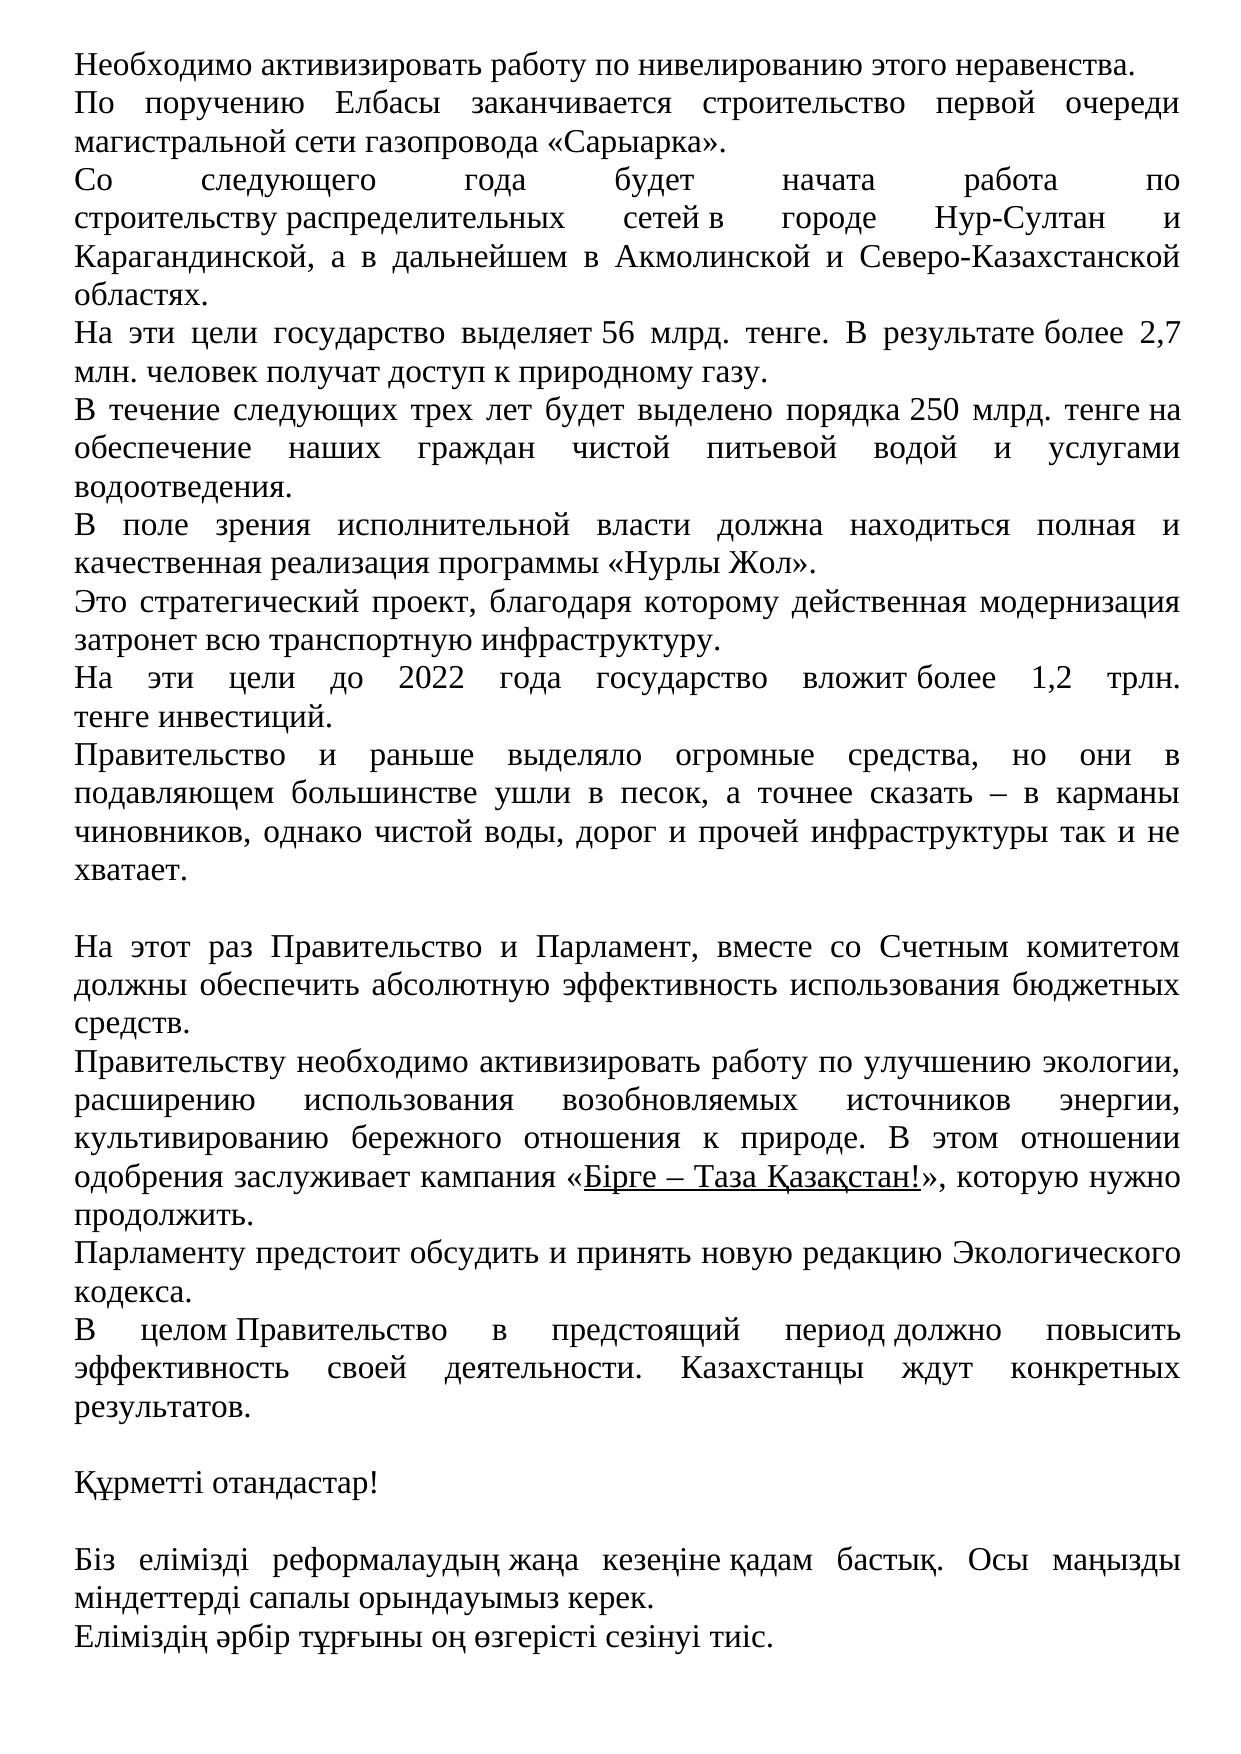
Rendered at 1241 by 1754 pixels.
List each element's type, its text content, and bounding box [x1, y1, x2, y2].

text Со следующего года будет начата работа по строительству распределительных сетей в городе Нур-Султан и Карагандинской, а в дальнейшем в Акмолинской и Северо-Казахстанской областях. [74, 159, 1181, 313]
text Необходимо активизировать работу по нивелированию этого неравенства. [74, 44, 1181, 83]
text На этот раз Правительство и Парламент, вместе со Счетным комитетом должны обеспечить абсолютную эффективность использования бюджетных средств. [74, 926, 1181, 1041]
text В поле зрения исполнительной власти должна находиться полная и качественная реализация программы «Нурлы Жол». [74, 504, 1181, 581]
text Құрметті отандастар! [74, 1463, 1181, 1501]
text Біз елімізді реформалаудың жаңа кезеңіне қадам бастық. Осы маңызды міндеттерді сапалы орындауымыз керек. [74, 1539, 1181, 1616]
text Еліміздің әрбір тұрғыны оң өзгерісті сезінуі тиіс. [74, 1616, 1181, 1654]
text На эти цели до 2022 года государство вложит более 1,2 трлн. тенге инвестиций. [74, 658, 1181, 734]
text На эти цели государство выделяет 56 млрд. тенге. В результате более 2,7 млн. человек получат доступ к природному газу. [74, 313, 1181, 389]
text Правительству необходимо активизировать работу по улучшению экологии, расширению использования возобновляемых источников энергии, культивированию бережного отношения к природе. В этом отношении одобрения заслуживает кампания «Бірге – Таза Қазақстан!», которую нужно продолжить. [74, 1041, 1181, 1233]
text Парламенту предстоит обсудить и принять новую редакцию Экологического кодекса. [74, 1233, 1181, 1309]
text Это стратегический проект, благодаря которому действенная модернизация затронет всю транспортную инфраструктуру. [74, 581, 1181, 658]
text Правительство и раньше выделяло огромные средства, но они в подавляющем большинстве ушли в песок, а точнее сказать – в карманы чиновников, однако чистой воды, дорог и прочей инфраструктуры так и не хватает. [74, 734, 1181, 888]
text В течение следующих трех лет будет выделено порядка 250 млрд. тенге на обеспечение наших граждан чистой питьевой водой и услугами водоотведения. [74, 389, 1181, 504]
text По поручению Елбасы заканчивается строительство первой очереди магистральной сети газопровода «Сарыарка». [74, 83, 1181, 159]
text В целом Правительство в предстоящий период должно повысить эффективность своей деятельности. Казахстанцы ждут конкретных результатов. [74, 1309, 1181, 1424]
